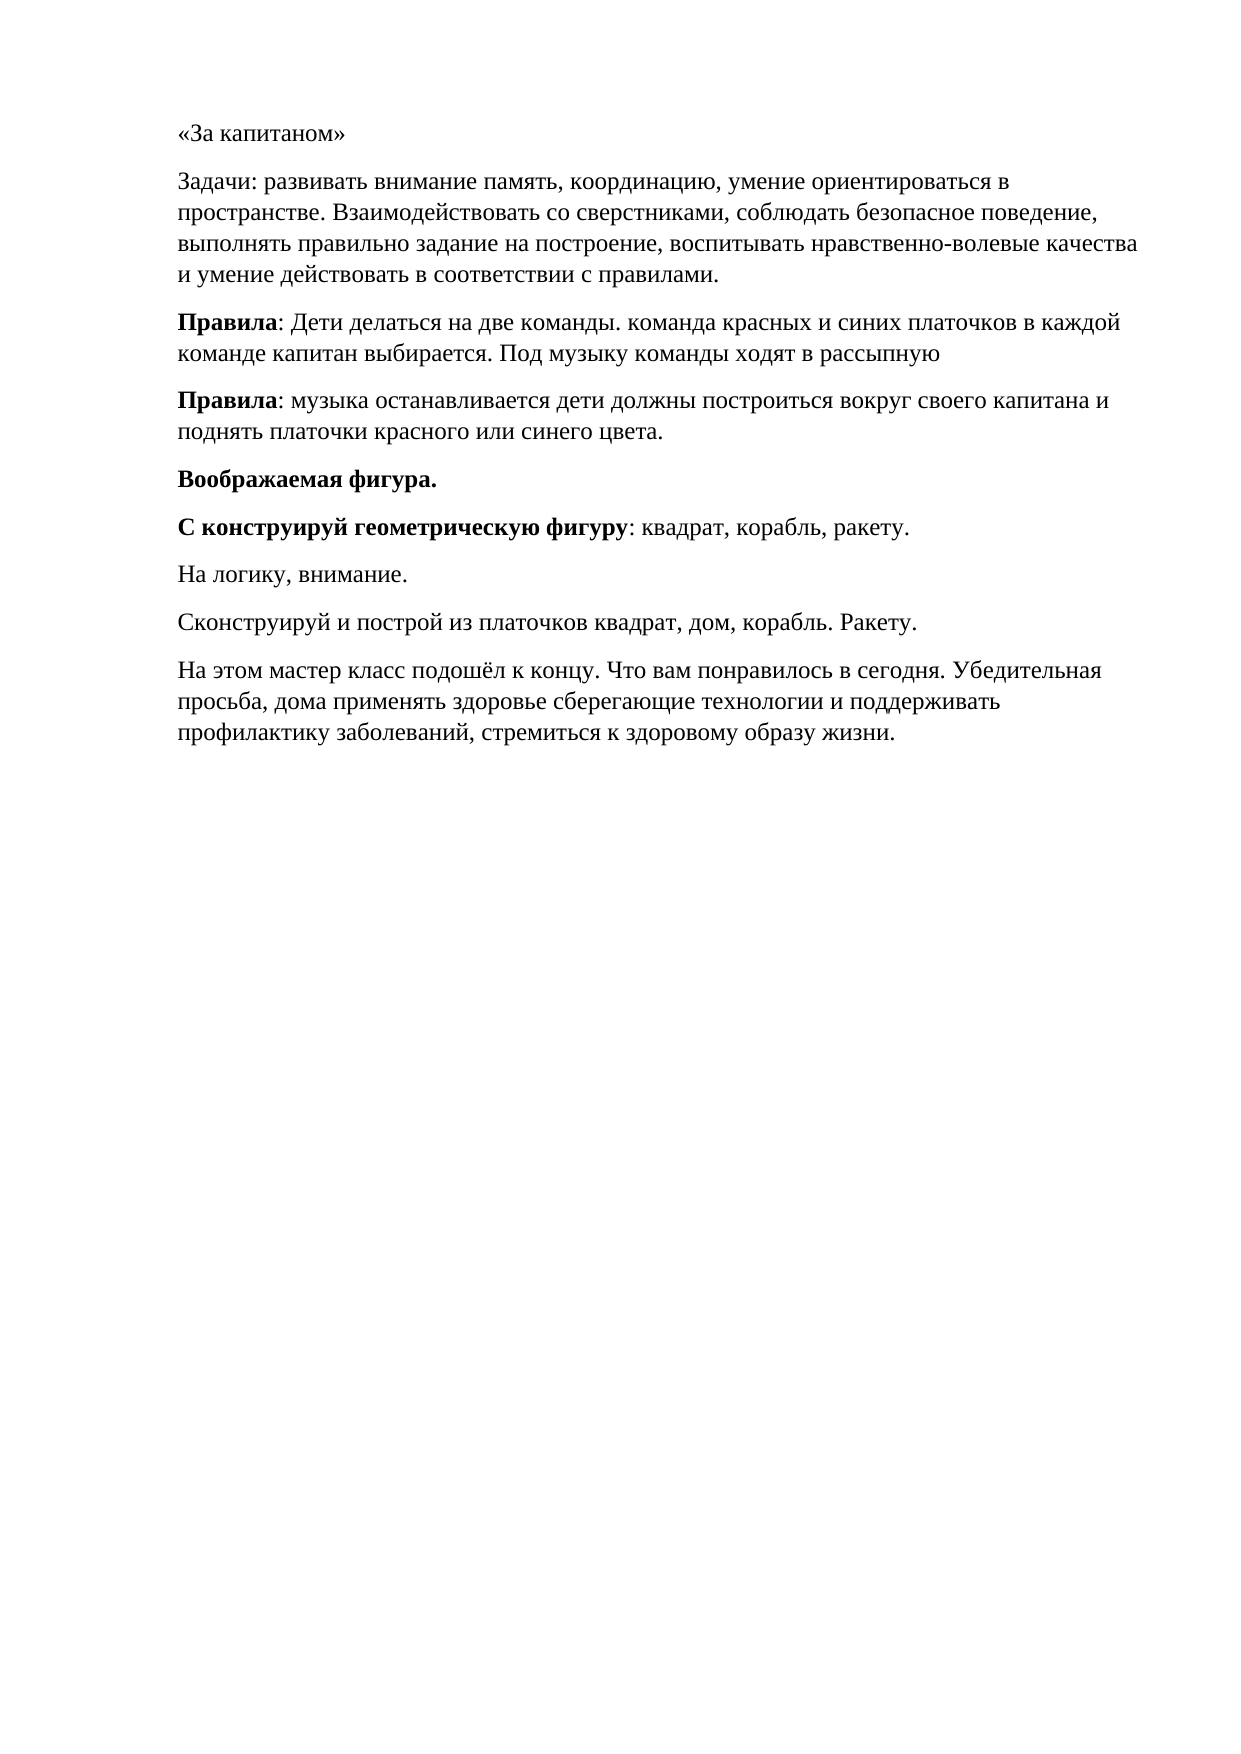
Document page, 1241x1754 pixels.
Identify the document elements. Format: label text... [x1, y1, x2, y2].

text Задачи: развивать внимание память, координацию, умение ориентироваться в пространстве. Взаимодействовать со сверстниками, соблюдать безопасное поведение, выполнять правильно задание на построение, воспитывать нравственно-волевые качества и умение действовать в соответствии с правилами. [177, 166, 1152, 288]
text С конструируй геометрическую фигуру: квадрат, корабль, ракету. [177, 512, 1152, 541]
text Воображаемая фигура. [177, 464, 1152, 493]
text На логику, внимание. [177, 559, 1152, 588]
text «За капитаном» [177, 118, 1152, 147]
text На этом мастер класс подошёл к концу. Что вам понравилось в сегодня. Убедительная просьба, дома применять здоровье сберегающие технологии и поддерживать профилактику заболеваний, стремиться к здоровому образу жизни. [177, 655, 1152, 746]
text Правила: Дети делаться на две команды. команда красных и синих платочков в каждой команде капитан выбирается. Под музыку команды ходят в рассыпную [177, 307, 1152, 366]
text Правила: музыка останавливается дети должны построиться вокруг своего капитана и поднять платочки красного или синего цвета. [177, 385, 1152, 445]
text Сконструируй и построй из платочков квадрат, дом, корабль. Ракету. [177, 607, 1152, 636]
